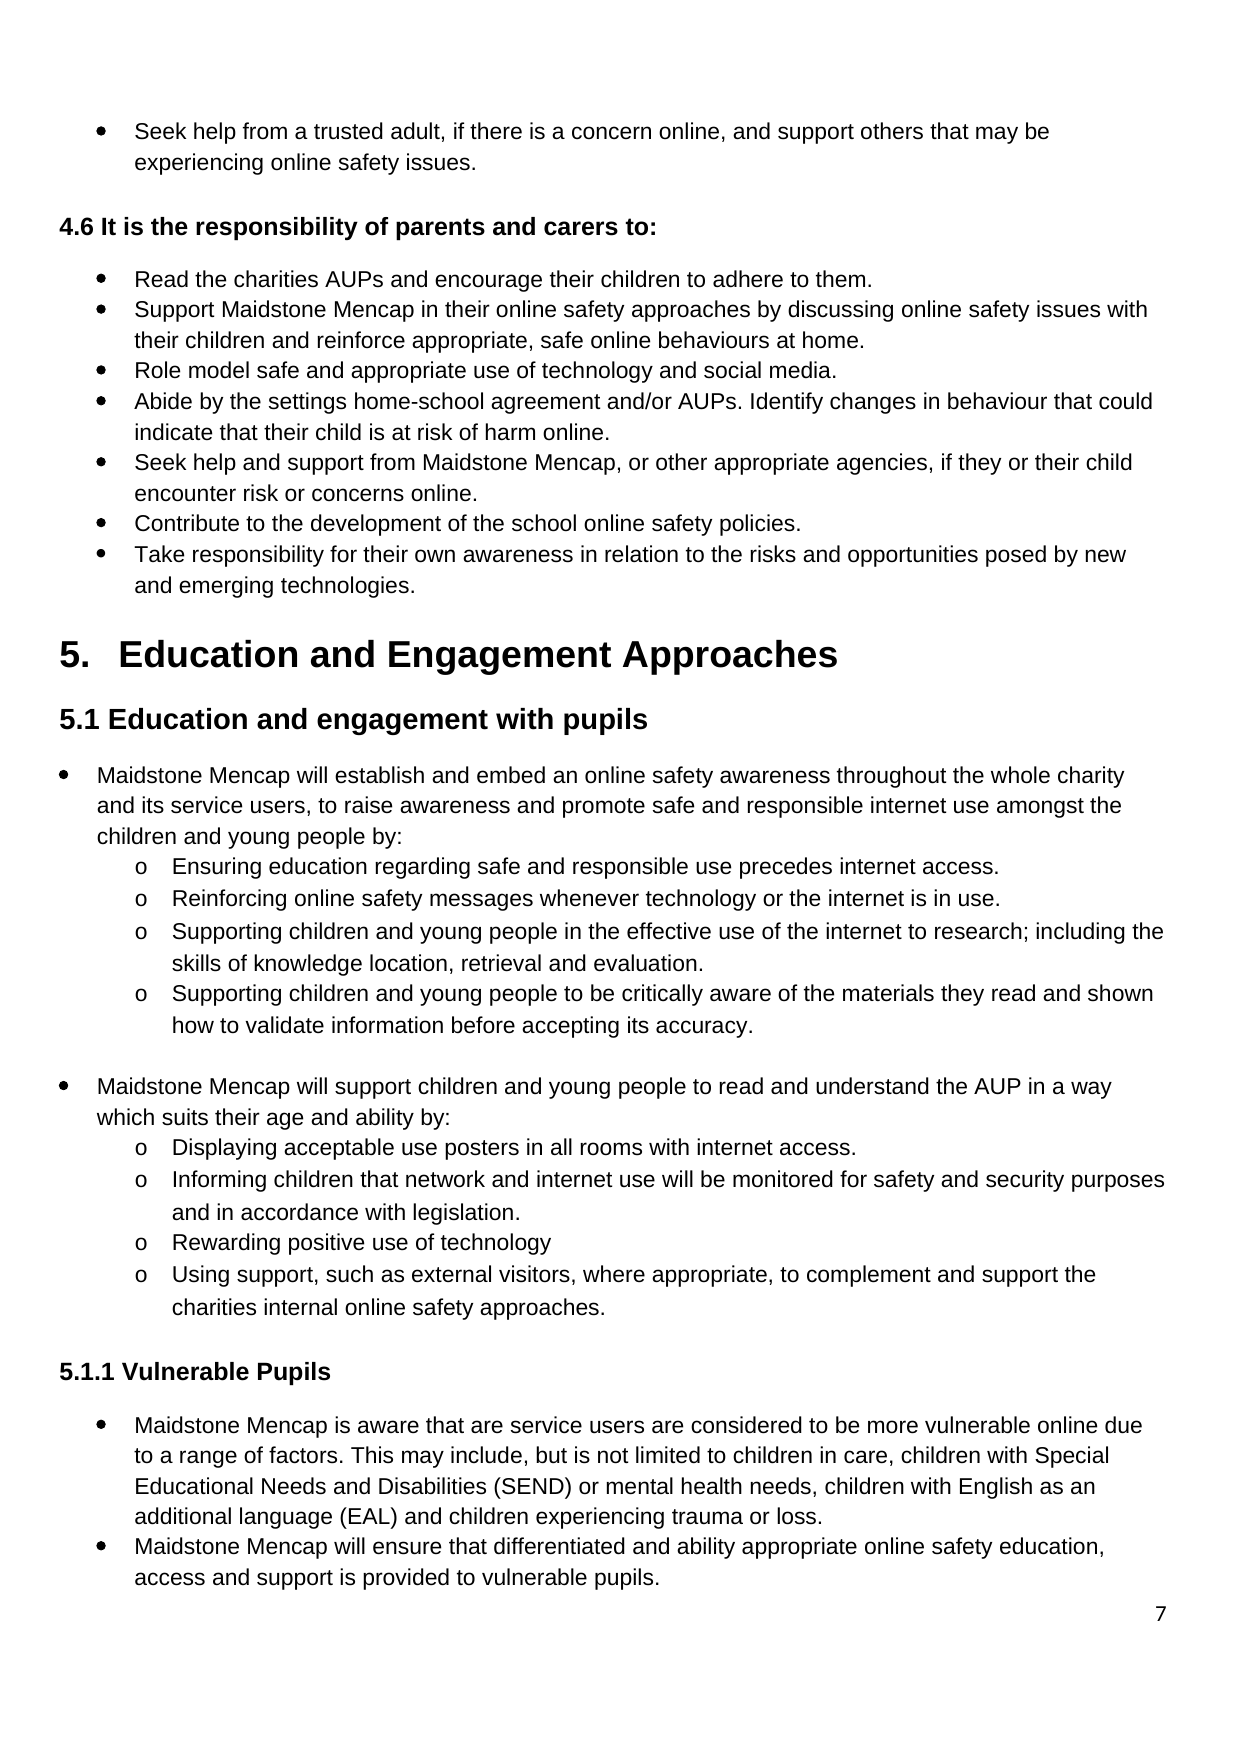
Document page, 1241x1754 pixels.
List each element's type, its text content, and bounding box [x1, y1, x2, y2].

list Contribute to the development of the school online safety policies. [97, 510, 1167, 537]
list Maidstone Mencap will support children and young people to read and understand the AUP in a way which suits their age and ability by: [59, 1073, 1167, 1130]
list Support Maidstone Mencap in their online safety approaches by discussing online safety issues with their children and reinforce appropriate, safe online behaviours at home. [97, 296, 1167, 353]
list Displaying acceptable use posters in all rooms with internet access. [134, 1134, 1167, 1162]
list Supporting children and young people in the effective use of the internet to research; including the skills of knowledge location, retrieval and evaluation. [134, 918, 1167, 976]
list Seek help from a trusted adult, if there is a concern online, and support others that may be experiencing online safety issues. [97, 118, 1167, 207]
text 5.1 Education and engagement with pupils [59, 702, 1167, 736]
list Reinforcing online safety messages whenever technology or the internet is in use. [134, 885, 1167, 914]
list Maidstone Mencap will establish and embed an online safety awareness throughout the whole charity and its service users, to raise awareness and promote safe and responsible internet use amongst the children and young people by: [59, 762, 1167, 849]
list Role model safe and appropriate use of technology and social media. [97, 357, 1167, 384]
list Supporting children and young people to be critically aware of the materials they read and shown how to validate information before accepting its accuracy. [134, 980, 1167, 1039]
list Rewarding positive use of technology [134, 1229, 1167, 1257]
list Maidstone Mencap is aware that are service users are considered to be more vulnerable online due to a range of factors. This may include, but is not limited to children in care, children with Special Educational Needs and Disabilities (SEND) or mental health needs, children with English as an additional language (EAL) and children experiencing trauma or loss. [97, 1412, 1167, 1529]
list Informing children that network and internet use will be monitored for safety and security purposes and in accordance with legislation. [134, 1166, 1167, 1225]
list Seek help and support from Maidstone Mencap, or other appropriate agencies, if they or their child encounter risk or concerns online. [97, 449, 1167, 506]
text 4.6 It is the responsibility of parents and carers to: [59, 212, 1167, 240]
list Ensuring education regarding safe and responsible use precedes internet access. [134, 853, 1167, 881]
list Maidstone Mencap will ensure that differentiated and ability appropriate online safety education, access and support is provided to vulnerable pupils. [97, 1533, 1167, 1590]
list Take responsibility for their own awareness in relation to the risks and opportunities posed by new and emerging technologies. [97, 541, 1167, 598]
list Using support, such as external visitors, where appropriate, to complement and support the charities internal online safety approaches. [134, 1261, 1167, 1320]
list Read the charities AUPs and encourage their children to adhere to them. [97, 266, 1167, 292]
list Abide by the settings home-school agreement and/or AUPs. Identify changes in behaviour that could indicate that their child is at risk of harm online. [97, 388, 1167, 445]
text 5.1.1 Vulnerable Pupils [59, 1357, 1167, 1385]
list Education and Engagement Approaches [59, 632, 1167, 675]
